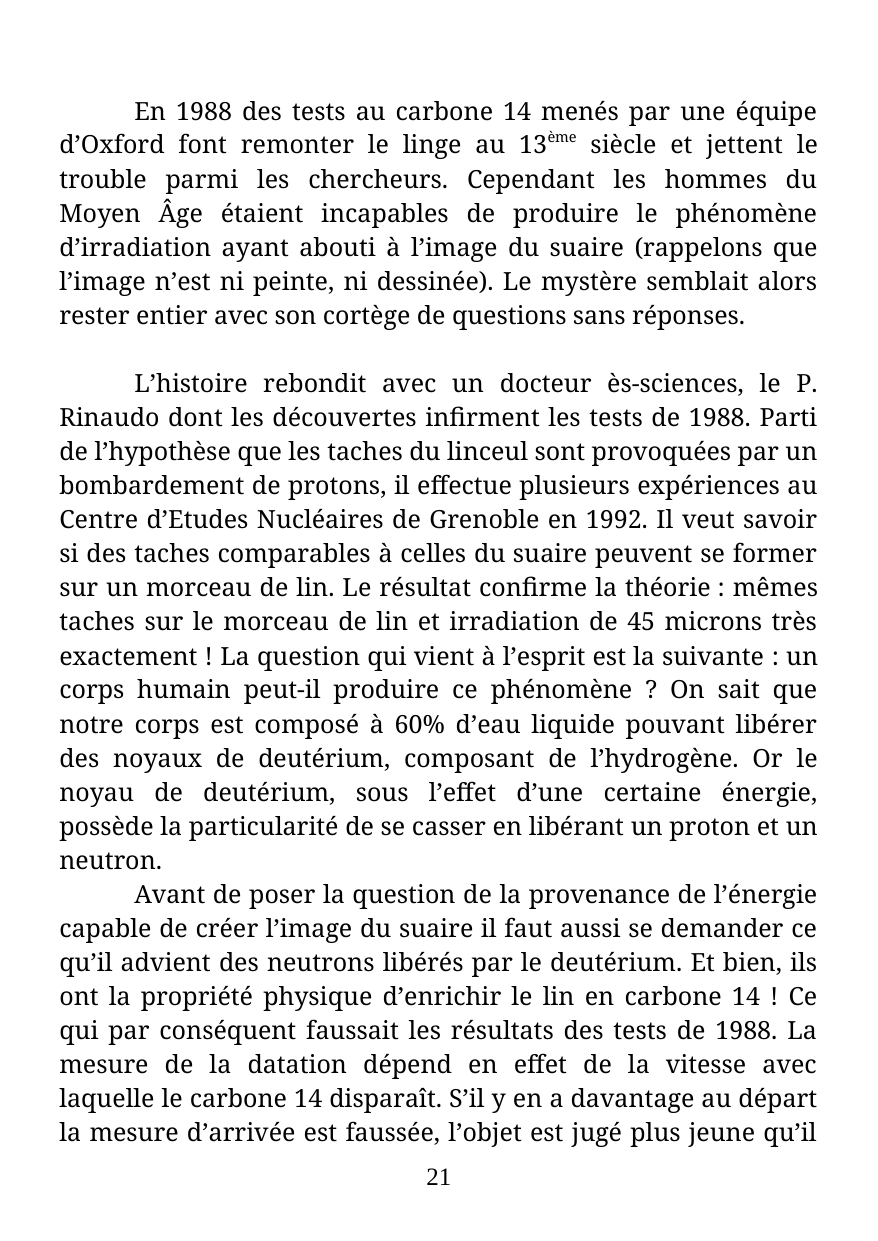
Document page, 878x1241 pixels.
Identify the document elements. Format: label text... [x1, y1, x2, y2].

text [59, 877, 818, 1149]
text En 1988 des tests au carbone 14 menés par une équipe d’Oxford font remonter le linge au 13ème siècle et jettent le trouble parmi les chercheurs. Cependant les hommes du Moyen Âge étaient incapables de produire le phénomène d’irradiation ayant abouti à l’image du suaire (rappelons que l’image n’est ni peinte, ni dessinée). Le mystère semblait alors rester entier avec son cortège de questions sans réponses. [59, 93, 818, 332]
text L’histoire rebondit avec un docteur ès-sciences, le P. Rinaudo dont les découvertes infirment les tests de 1988. Parti de l’hypothèse que les taches du linceul sont provoquées par un bombardement de protons, il effectue plusieurs expériences au Centre d’Etudes Nucléaires de Grenoble en 1992. Il veut savoir si des taches comparables à celles du suaire peuvent se former sur un morceau de lin. Le résultat confirme la théorie : mêmes taches sur le morceau de lin et irradiation de 45 microns très exactement ! La question qui vient à l’esprit est la suivante : un corps humain peut-il produire ce phénomène ? On sait que notre corps est composé à 60% d’eau liquide pouvant libérer des noyaux de deutérium, composant de l’hydrogène. Or le noyau de deutérium, sous l’effet d’une certaine énergie, possède la particularité de se casser en libérant un proton et un neutron. [59, 366, 818, 877]
